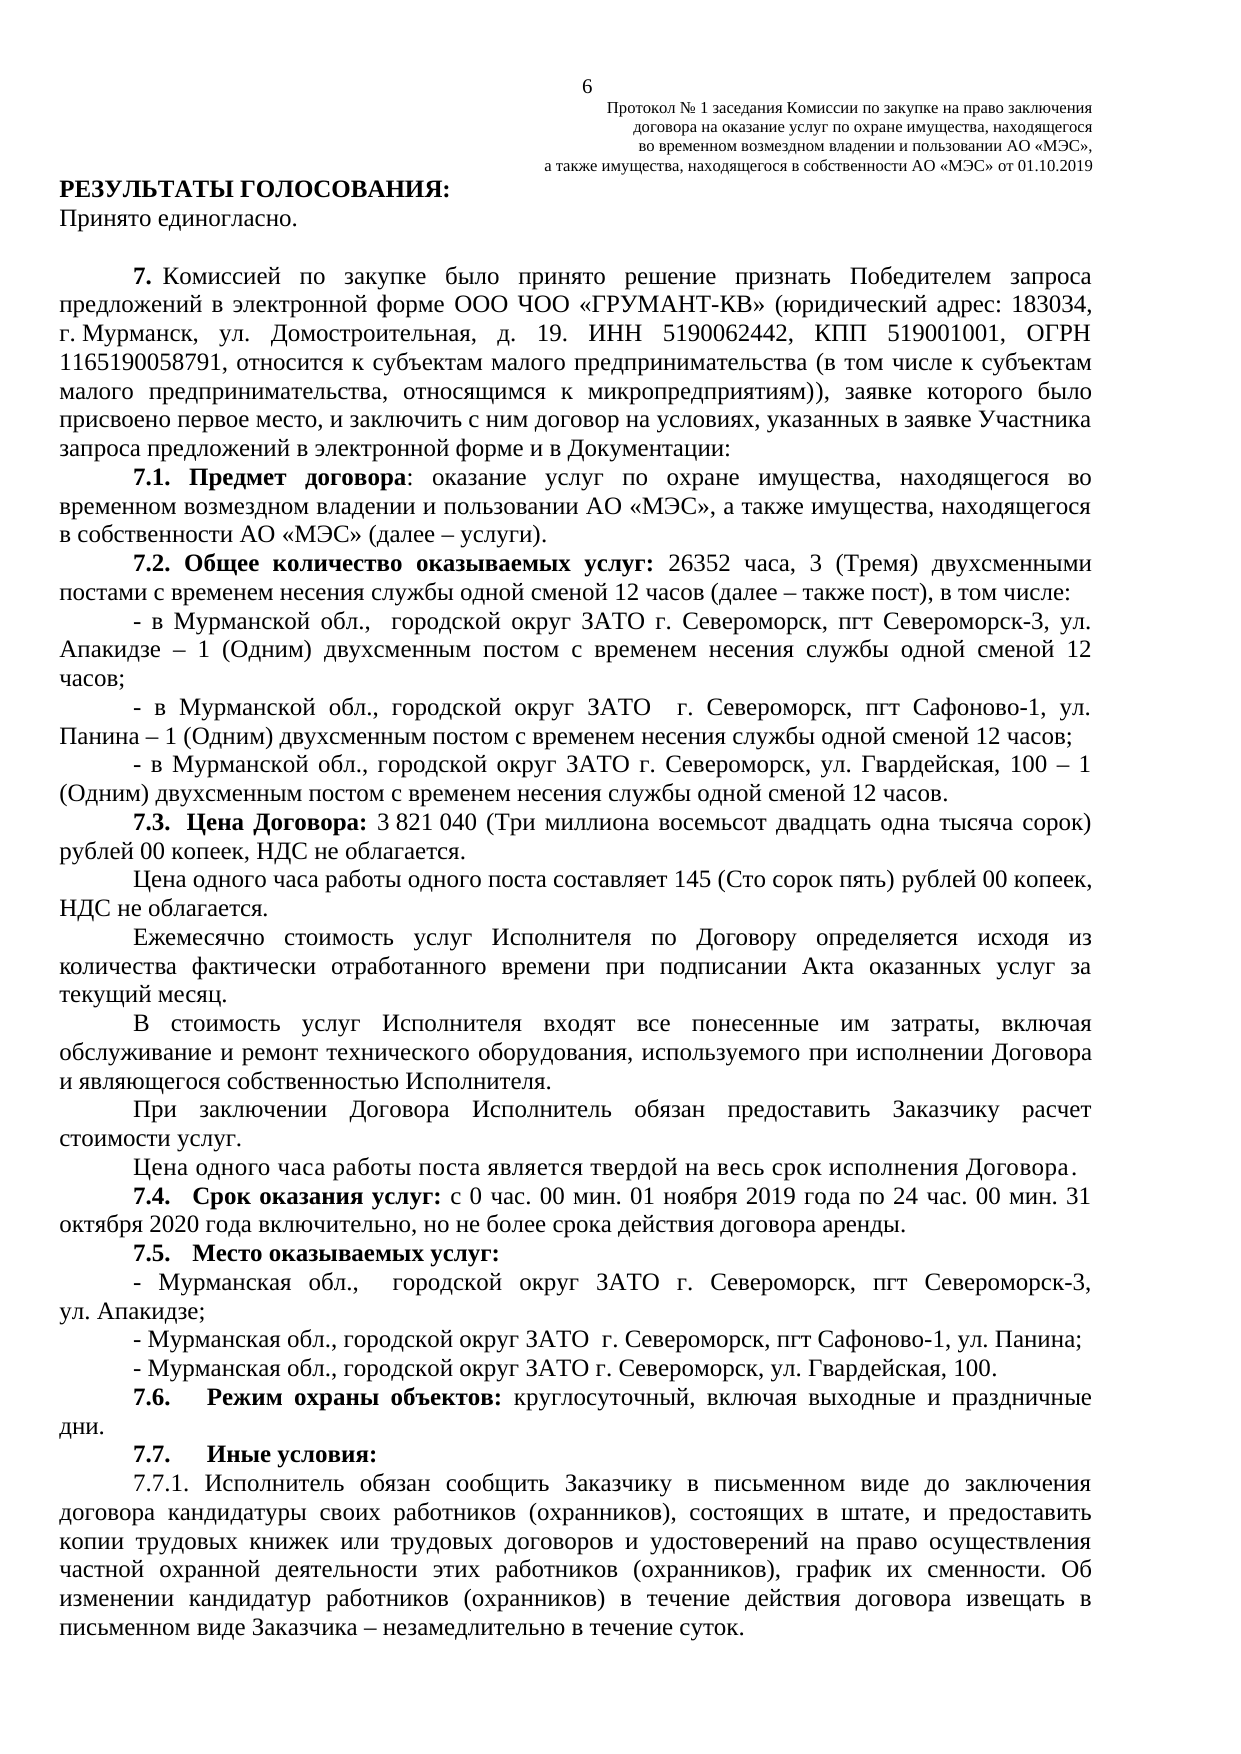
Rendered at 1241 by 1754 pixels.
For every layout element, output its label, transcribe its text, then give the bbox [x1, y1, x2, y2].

text 7.7.1. Исполнитель обязан сообщить Заказчику в письменном виде до заключения договора кандидатуры своих работников (охранников), состоящих в штате, и предоставить копии трудовых книжек или трудовых договоров и удостоверений на право осуществления частной охранной деятельности этих работников (охранников), график их сменности. Об изменении кандидатур работников (охранников) в течение действия договора извещать в письменном виде Заказчика – незамедлительно в течение суток. [59, 1468, 1092, 1641]
text В стоимость услуг Исполнителя входят все понесенные им затраты, включая обслуживание и ремонт технического оборудования, используемого при исполнении Договора и являющегося собственностью Исполнителя. [59, 1008, 1092, 1094]
list Иные условия: [59, 1439, 1092, 1468]
list Цена одного часа работы одного поста составляет 145 (Сто сорок пять) рублей 00 копеек, НДС не облагается. [59, 864, 1092, 922]
text - в Мурманской обл., городской округ ЗАТО г. Североморск, пгт Сафоново-1, ул. Панина – 1 (Одним) двухсменным постом с временем несения службы одной сменой 12 часов; [59, 692, 1092, 749]
text Ежемесячно стоимость услуг Исполнителя по Договору определяется исходя из количества фактически отработанного времени при подписании Акта оказанных услуг за текущий месяц. [59, 922, 1092, 1008]
text - в Мурманской обл., городской округ ЗАТО г. Североморск, ул. Гвардейская, 100 – 1 (Одним) двухсменным постом с временем несения службы одной сменой 12 часов. [59, 749, 1092, 807]
text - в Мурманской обл., городской округ ЗАТО г. Североморск, пгт Североморск-3, ул. Апакидзе – 1 (Одним) двухсменным постом с временем несения службы одной сменой 12 часов; [59, 606, 1092, 692]
list Комиссией по закупке было принято решение признать Победителем запроса предложений в электронной форме ООО ЧОО «ГРУМАНТ-КВ» (юридический адрес: 183034, г. Мурманск, ул. Домостроительная, д. 19. ИНН 5190062442, КПП 519001001, ОГРН 1165190058791, относится к субъектам малого предпринимательства (в том числе к субъектам малого предпринимательства, относящимся к микропредприятиям)), заявке которого было присвоено первое место, и заключить с ним договор на условиях, указанных в заявке Участника запроса предложений в электронной форме и в Документации: [59, 261, 1092, 462]
text Цена одного часа работы поста является твердой на весь срок исполнения Договора. [59, 1152, 1092, 1181]
list Срок оказания услуг: с 0 час. 00 мин. 01 ноября 2019 года по 24 час. 00 мин. 31 октября 2020 года включительно, но не более срока действия договора аренды. [59, 1181, 1092, 1238]
text 7.2. Общее количество оказываемых услуг: 26352 часа, 3 (Тремя) двухсменными постами с временем несения службы одной сменой 12 часов (далее – также пост), в том числе: [59, 548, 1092, 606]
text Принято единогласно. [59, 203, 1092, 232]
text - Мурманская обл., городской округ ЗАТО г. Североморск, пгт Сафоново-1, ул. Панина; [59, 1324, 1092, 1353]
list Цена Договора: 3 821 040 (Три миллиона восемьсот двадцать одна тысяча сорок) рублей 00 копеек, НДС не облагается. [59, 807, 1092, 864]
text При заключении Договора Исполнитель обязан предоставить Заказчику расчет стоимости услуг. [59, 1094, 1092, 1152]
text - Мурманская обл., городской округ ЗАТО г. Североморск, ул. Гвардейская, 100. [59, 1353, 1092, 1382]
text 7.1. Предмет договора: оказание услуг по охране имущества, находящегося во временном возмездном владении и пользовании АО «МЭС», а также имущества, находящегося в собственности АО «МЭС» (далее – услуги). [59, 462, 1092, 548]
list Место оказываемых услуг: [59, 1238, 1092, 1267]
text - Мурманская обл., городской округ ЗАТО г. Североморск, пгт Североморск-3, ул. Апакидзе; [59, 1267, 1092, 1324]
list Режим охраны объектов: круглосуточный, включая выходные и праздничные дни. [59, 1382, 1092, 1439]
text РЕЗУЛЬТАТЫ ГОЛОСОВАНИЯ: [59, 174, 1092, 203]
